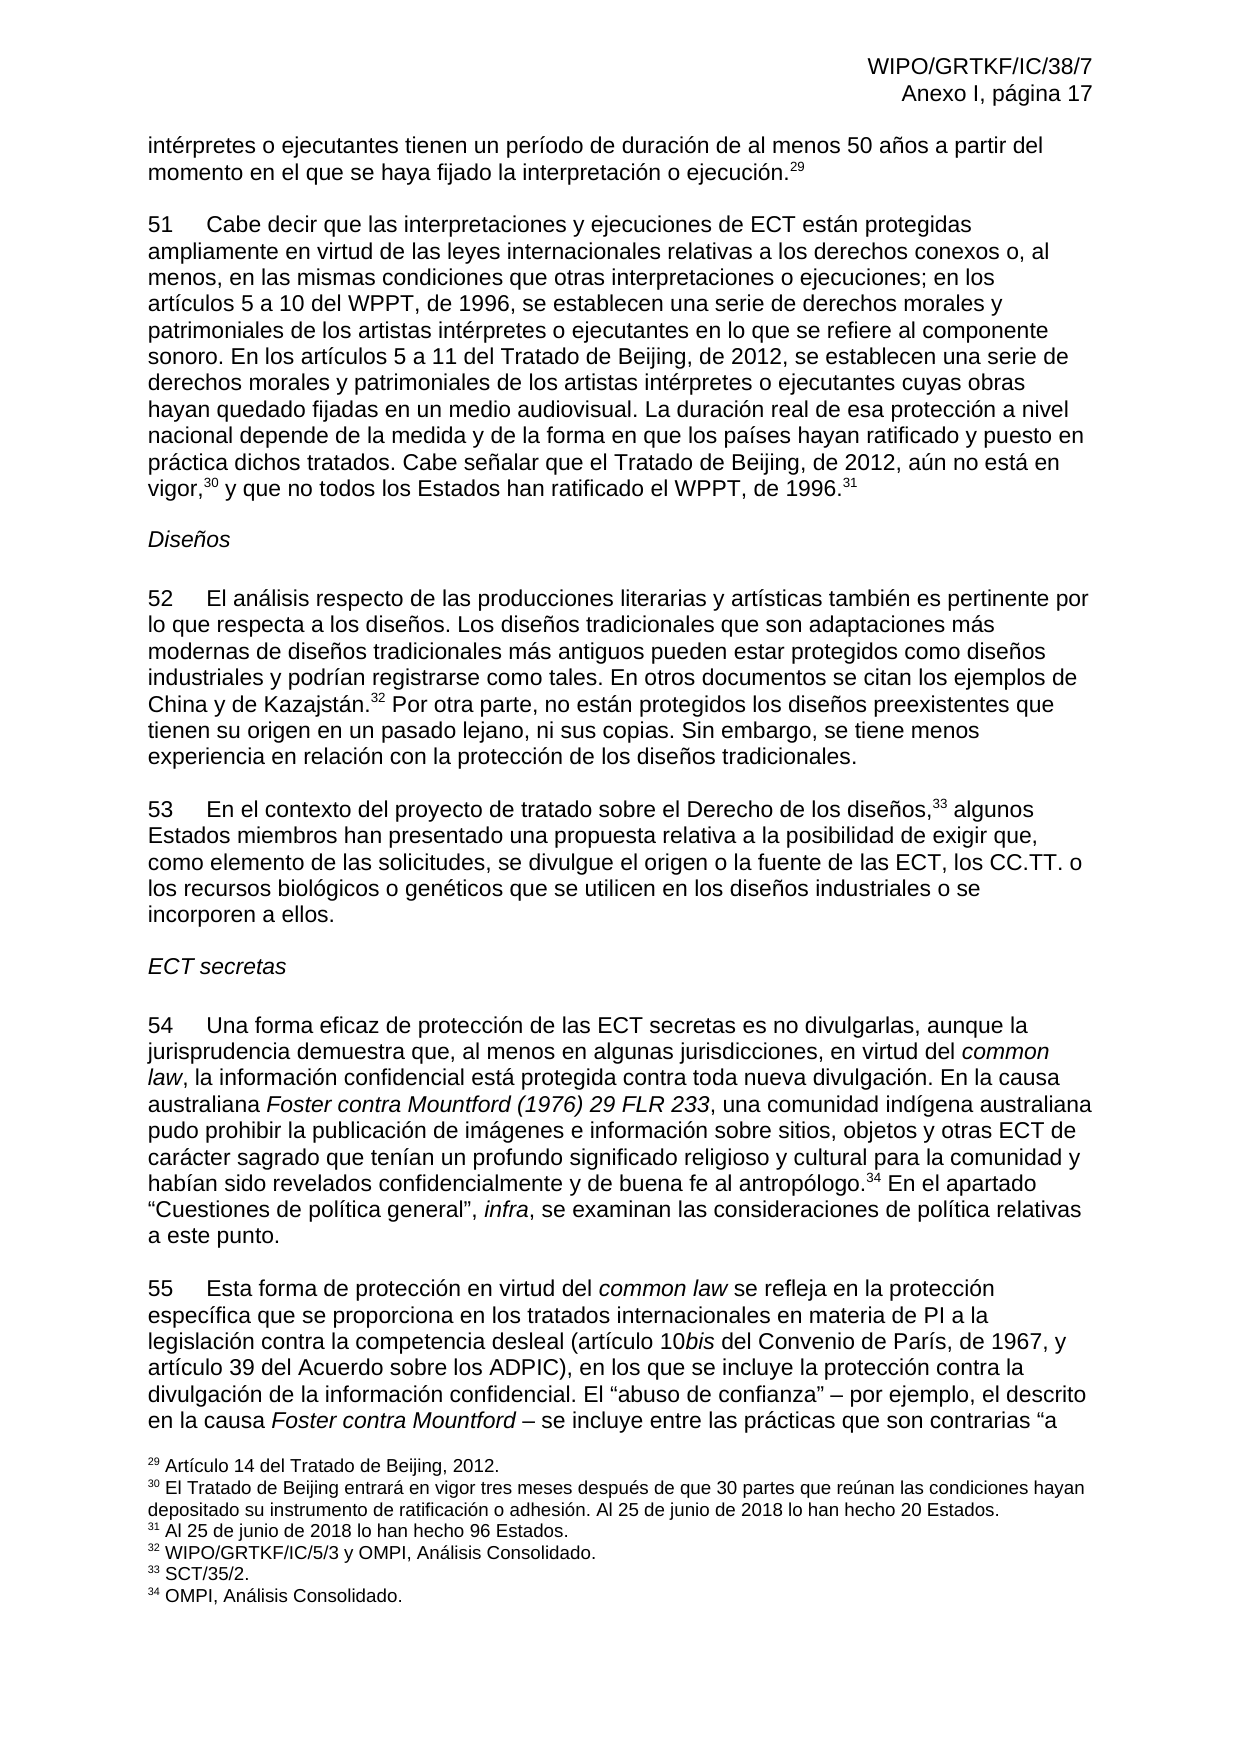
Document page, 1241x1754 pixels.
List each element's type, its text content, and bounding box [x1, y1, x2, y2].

text El análisis respecto de las producciones literarias y artísticas también es pertinente por lo que respecta a los diseños. Los diseños tradicionales que son adaptaciones más modernas de diseños tradicionales más antiguos pueden estar protegidos como diseños industriales y podrían registrarse como tales. En otros documentos se citan los ejemplos de China y de Kazajstán. Por otra parte, no están protegidos los diseños preexistentes que tienen su origen en un pasado lejano, ni sus copias. Sin embargo, se tiene menos experiencia en relación con la protección de los diseños tradicionales. [148, 585, 1092, 769]
text En el contexto del proyecto de tratado sobre el Derecho de los diseños, algunos Estados miembros han presentado una propuesta relativa a la posibilidad de exigir que, como elemento de las solicitudes, se divulgue el origen o la fuente de las ECT, los CC.TT. o los recursos biológicos o genéticos que se utilicen en los diseños industriales o se incorporen a ellos. [148, 796, 1092, 928]
text Una forma eficaz de protección de las ECT secretas es no divulgarlas, aunque la jurisprudencia demuestra que, al menos en algunas jurisdicciones, en virtud del common law, la información confidencial está protegida contra toda nueva divulgación. En la causa australiana Foster contra Mountford (1976) 29 FLR 233, una comunidad indígena australiana pudo prohibir la publicación de imágenes e información sobre sitios, objetos y otras ECT de carácter sagrado que tenían un profundo significado religioso y cultural para la comunidad y habían sido revelados confidencialmente y de buena fe al antropólogo. En el apartado “Cuestiones de política general”, infra, se examinan las consideraciones de política relativas a este punto. [148, 1012, 1092, 1249]
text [148, 132, 1092, 185]
text Cabe decir que las interpretaciones y ejecuciones de ECT están protegidas ampliamente en virtud de las leyes internacionales relativas a los derechos conexos o, al menos, en las mismas condiciones que otras interpretaciones o ejecuciones; en los artículos 5 a 10 del WPPT, de 1996, se establecen una serie de derechos morales y patrimoniales de los artistas intérpretes o ejecutantes en lo que se refiere al componente sonoro. En los artículos 5 a 11 del Tratado de Beijing, de 2012, se establecen una serie de derechos morales y patrimoniales de los artistas intérpretes o ejecutantes cuyas obras hayan quedado fijadas en un medio audiovisual. La duración real de esa protección a nivel nacional depende de la medida y de la forma en que los países hayan ratificado y puesto en práctica dichos tratados. Cabe señalar que el Tratado de Beijing, de 2012, aún no está en vigor, y que no todos los Estados han ratificado el WPPT, de 1996. [148, 211, 1092, 501]
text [148, 1275, 1092, 1433]
subtitle ECT secretas [148, 953, 1092, 979]
subtitle Diseños [148, 526, 1092, 552]
